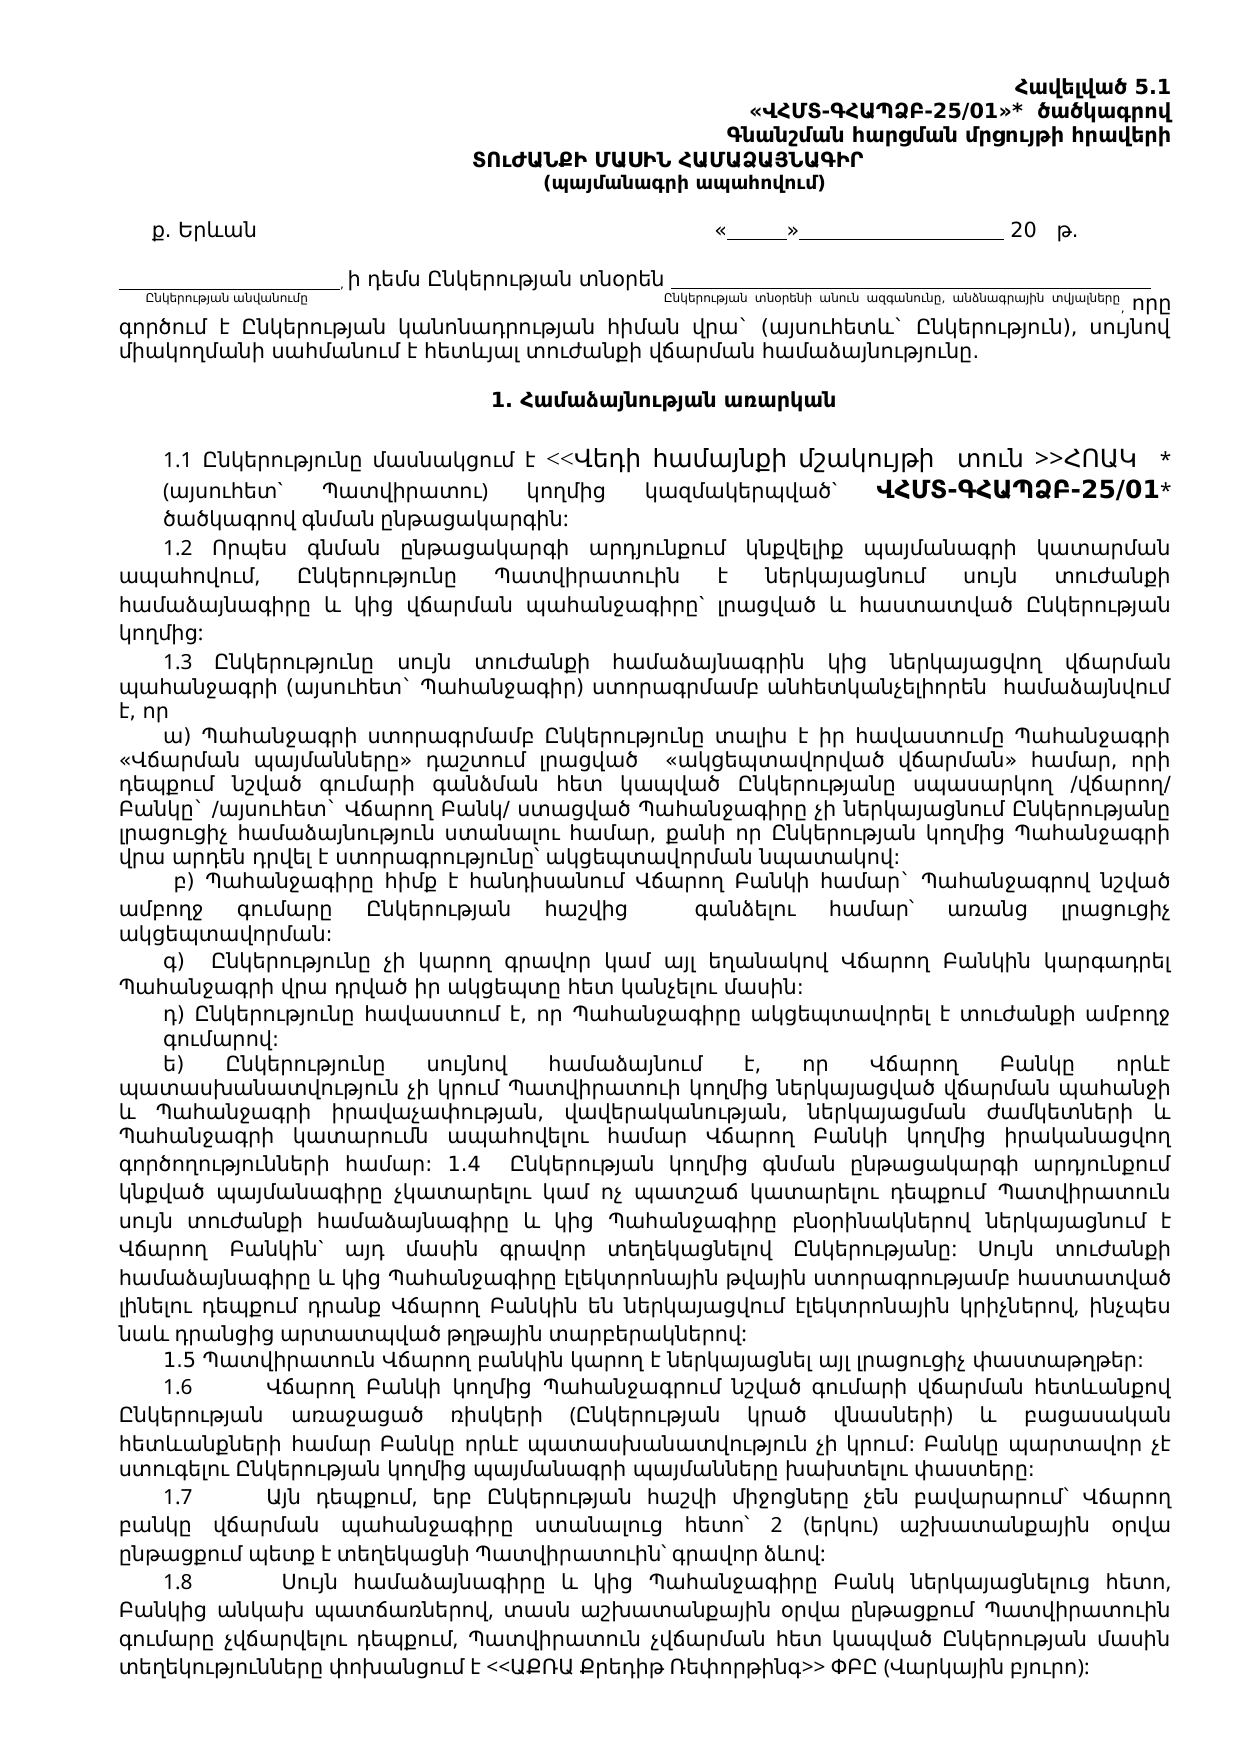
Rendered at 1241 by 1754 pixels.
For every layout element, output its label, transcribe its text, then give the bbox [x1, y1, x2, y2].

text 1.2 Որպես գնման ընթացակարգի արդյունքում կնքվելիք պայմանագրի կատարման ապահովում, Ընկերությունը Պատվիրատուին է ներկայացնում սույն տուժանքի համաձայնագիրը և կից վճարման պահանջագիրը` լրացված և հաստատված Ընկերության կողմից: [118, 533, 1171, 647]
text ե) Ընկերությունը սույնով համաձայնում է, որ Վճարող Բանկը որևէ պատասխանատվություն չի կրում Պատվիրատուի կողմից ներկայացված վճարման պահանջի և Պահանջագրի իրավաչափության, վավերականության, ներկայացման ժամկետների և Պահանջագրի կատարումն ապահովելու համար Վճարող Բանկի կողմից իրականացվող գործողությունների համար: 1.4 Ընկերության կողմից գնման ընթացակարգի արդյունքում կնքված պայմանագիրը չկատարելու կամ ոչ պատշաճ կատարելու դեպքում Պատվիրատուն սույն տուժանքի համաձայնագիրը և կից Պահանջագիրը բնօրինակներով ներկայացնում է Վճարող Բանկին` այդ մասին գրավոր տեղեկացնելով Ընկերությանը: Սույն տուժանքի համաձայնագիրը և կից Պահանջագիրը էլեկտրոնային թվային ստորագրությամբ հաստատված լինելու դեպքում դրանք Վճարող Բանկին են ներկայացվում էլեկտրոնային կրիչներով, ինչպես նաև դրանցից արտատպված թղթային տարբերակներով: [118, 1052, 1171, 1348]
text 1. Համաձայնության առարկան [156, 388, 1171, 412]
text , ի դեմս Ընկերության տնօրեն [118, 267, 1171, 291]
text Գնանշման հարցման մրցույթի հրավերի [118, 123, 1171, 148]
text գ) Ընկերությունը չի կարող գրավոր կամ այլ եղանակով Վճարող Բանկին կարգադրել Պահանջագրի վրա դրված իր ակցեպտը հետ կանչելու մասին: [118, 946, 1171, 999]
text (պայմանագրի ապահովում) [118, 172, 1171, 194]
text 1.5 Պատվիրատուն Վճարող բանկին կարող է ներկայացնել այլ լրացուցիչ փաստաթղթեր: [163, 1348, 1171, 1372]
text բ) Պահանջագիրը հիմք է հանդիսանում Վճարող Բանկի համար` Պահանջագրով նշված ամբողջ գումարը Ընկերության հաշվից գանձելու համար՝ առանց լրացուցիչ ակցեպտավորման: [118, 869, 1171, 946]
text ք. Երևան « » 20 թ. [118, 218, 1171, 242]
text Ընկերության անվանումը Ընկերության տնօրենի անուն ազգանունը, անձնագրային տվյալները, որը գործում է Ընկերության կանոնադրության հիման վրա` (այսուհետև` Ընկերություն), սույնով միակողմանի սահմանում է հետևյալ տուժանքի վճարման համաձայնությունը. [118, 291, 1171, 364]
text դ) Ընկերությունը հավաստում է, որ Պահանջագիրը ակցեպտավորել է տուժանքի ամբողջ գումարով: [163, 999, 1171, 1052]
text ՏՈւԺԱՆՔԻ ՄԱՍԻՆ ՀԱՄԱՁԱՅՆԱԳԻՐ [118, 148, 1171, 172]
text Հավելված 5.1 [118, 75, 1171, 99]
text 1.1 Ընկերությունը մասնակցում է <<Վեդի համայնքի մշակույթի տուն >>ՀՈԱԿ * (այսուհետ` Պատվիրատու) կողմից կազմակերպված` ՎՀՄՏ-ԳՀԱՊՁԲ-25/01* ծածկագրով գնման ընթացակարգին: [163, 441, 1171, 533]
list Այն դեպքում, երբ Ընկերության հաշվի միջոցները չեն բավարարում՝ Վճարող բանկը վճարման պահանջագիրը ստանալուց հետո՝ 2 (երկու) աշխատանքային օրվա ընթացքում պետք է տեղեկացնի Պատվիրատուին՝ գրավոր ձևով: [118, 1482, 1171, 1567]
list Սույն համաձայնագիրը և կից Պահանջագիրը Բանկ ներկայացնելուց հետո, Բանկից անկախ պատճառներով, տասն աշխատանքային օրվա ընթացքում Պատվիրատուին գումարը չվճարվելու դեպքում, Պատվիրատուն չվճարման հետ կապված Ընկերության մասին տեղեկությունները փոխանցում է <<ԱՔՌԱ Քրեդիթ Ռեփորթինգ>> ՓԲԸ (Վարկային բյուրո): [118, 1567, 1171, 1681]
text 1.3 Ընկերությունը սույն տուժանքի համաձայնագրին կից ներկայացվող վճարման պահանջագրի (այսուհետ` Պահանջագիր) ստորագրմամբ անհետկանչելիորեն համաձայնվում է, որ [118, 647, 1171, 724]
text ա) Պահանջագրի ստորագրմամբ Ընկերությունը տալիս է իր հավաստումը Պահանջագրի «Վճարման պայմանները» դաշտում լրացված «ակցեպտավորված վճարման» համար, որի դեպքում նշված գումարի գանձման հետ կապված Ընկերությանը սպասարկող /վճարող/ Բանկը` /այսուհետ` Վճարող Բանկ/ ստացված Պահանջագիրը չի ներկայացնում Ընկերությանը լրացուցիչ համաձայնություն ստանալու համար, քանի որ Ընկերության կողմից Պահանջագրի վրա արդեն դրվել է ստորագրությունը՝ ակցեպտավորման նպատակով: [118, 724, 1171, 869]
text «ՎՀՄՏ-ԳՀԱՊՁԲ-25/01»* ծածկագրով [118, 99, 1171, 123]
list Վճարող Բանկի կողմից Պահանջագրում նշված գումարի վճարման հետևանքով Ընկերության առաջացած ռիսկերի (Ընկերության կրած վնասների) և բացասական հետևանքների համար Բանկը որևէ պատասխանատվություն չի կրում: Բանկը պարտավոր չէ ստուգելու Ընկերության կողմից պայմանագրի պայմանները խախտելու փաստերը: [118, 1372, 1171, 1482]
